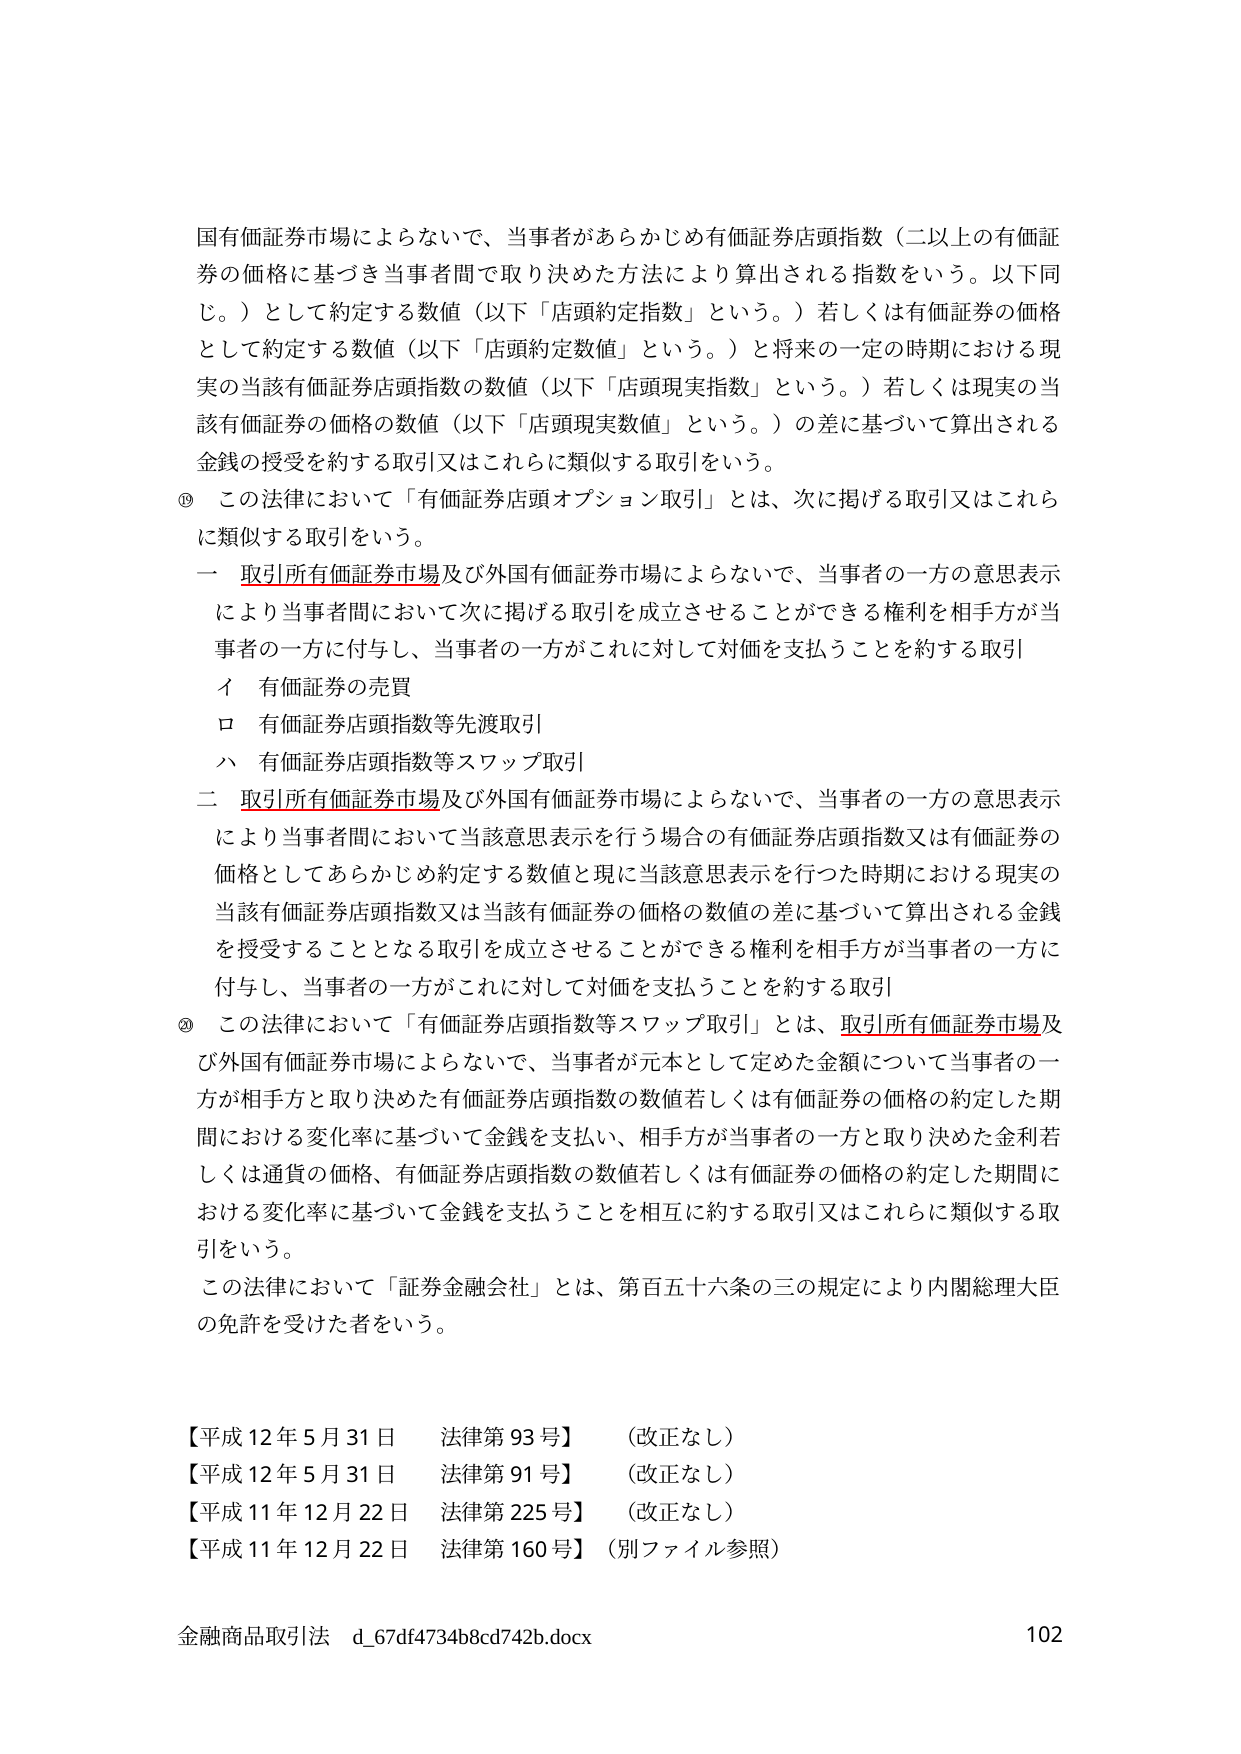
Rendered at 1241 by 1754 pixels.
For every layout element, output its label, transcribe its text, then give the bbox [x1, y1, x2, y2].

text ⑲ この法律において「有価証券店頭オプション取引」とは、次に掲げる取引又はこれらに類似する取引をいう。 [177, 479, 1063, 554]
text この法律において「証券金融会社」とは、第百五十六条の三の規定により内閣総理大臣の免許を受けた者をいう。 [177, 1267, 1063, 1342]
text ハ 有価証券店頭指数等スワップ取引 [215, 742, 1063, 779]
text 【平成11年12月22日 法律第160号】（別ファイル参照） [177, 1529, 1063, 1567]
text 【平成12年5月31日 法律第91号】 （改正なし） [177, 1454, 1063, 1492]
text 【平成11年12月22日 法律第225号】 （改正なし） [177, 1492, 1063, 1529]
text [177, 217, 1063, 479]
text 二 取引所有価証券市場及び外国有価証券市場によらないで、当事者の一方の意思表示により当事者間において当該意思表示を行う場合の有価証券店頭指数又は有価証券の価格としてあらかじめ約定する数値と現に当該意思表示を行つた時期における現実の当該有価証券店頭指数又は当該有価証券の価格の数値の差に基づいて算出される金銭を授受することとなる取引を成立させることができる権利を相手方が当事者の一方に付与し、当事者の一方がこれに対して対価を支払うことを約する取引 [196, 779, 1063, 1004]
text イ 有価証券の売買 [215, 667, 1063, 704]
text 一 取引所有価証券市場及び外国有価証券市場によらないで、当事者の一方の意思表示により当事者間において次に掲げる取引を成立させることができる権利を相手方が当事者の一方に付与し、当事者の一方がこれに対して対価を支払うことを約する取引 [196, 554, 1063, 667]
text 【平成12年5月31日 法律第93号】 （改正なし） [177, 1417, 1063, 1454]
text ⑳ この法律において「有価証券店頭指数等スワップ取引」とは、取引所有価証券市場及び外国有価証券市場によらないで、当事者が元本として定めた金額について当事者の一方が相手方と取り決めた有価証券店頭指数の数値若しくは有価証券の価格の約定した期間における変化率に基づいて金銭を支払い、相手方が当事者の一方と取り決めた金利若しくは通貨の価格、有価証券店頭指数の数値若しくは有価証券の価格の約定した期間における変化率に基づいて金銭を支払うことを相互に約する取引又はこれらに類似する取引をいう。 [177, 1004, 1063, 1267]
text ロ 有価証券店頭指数等先渡取引 [215, 704, 1063, 742]
